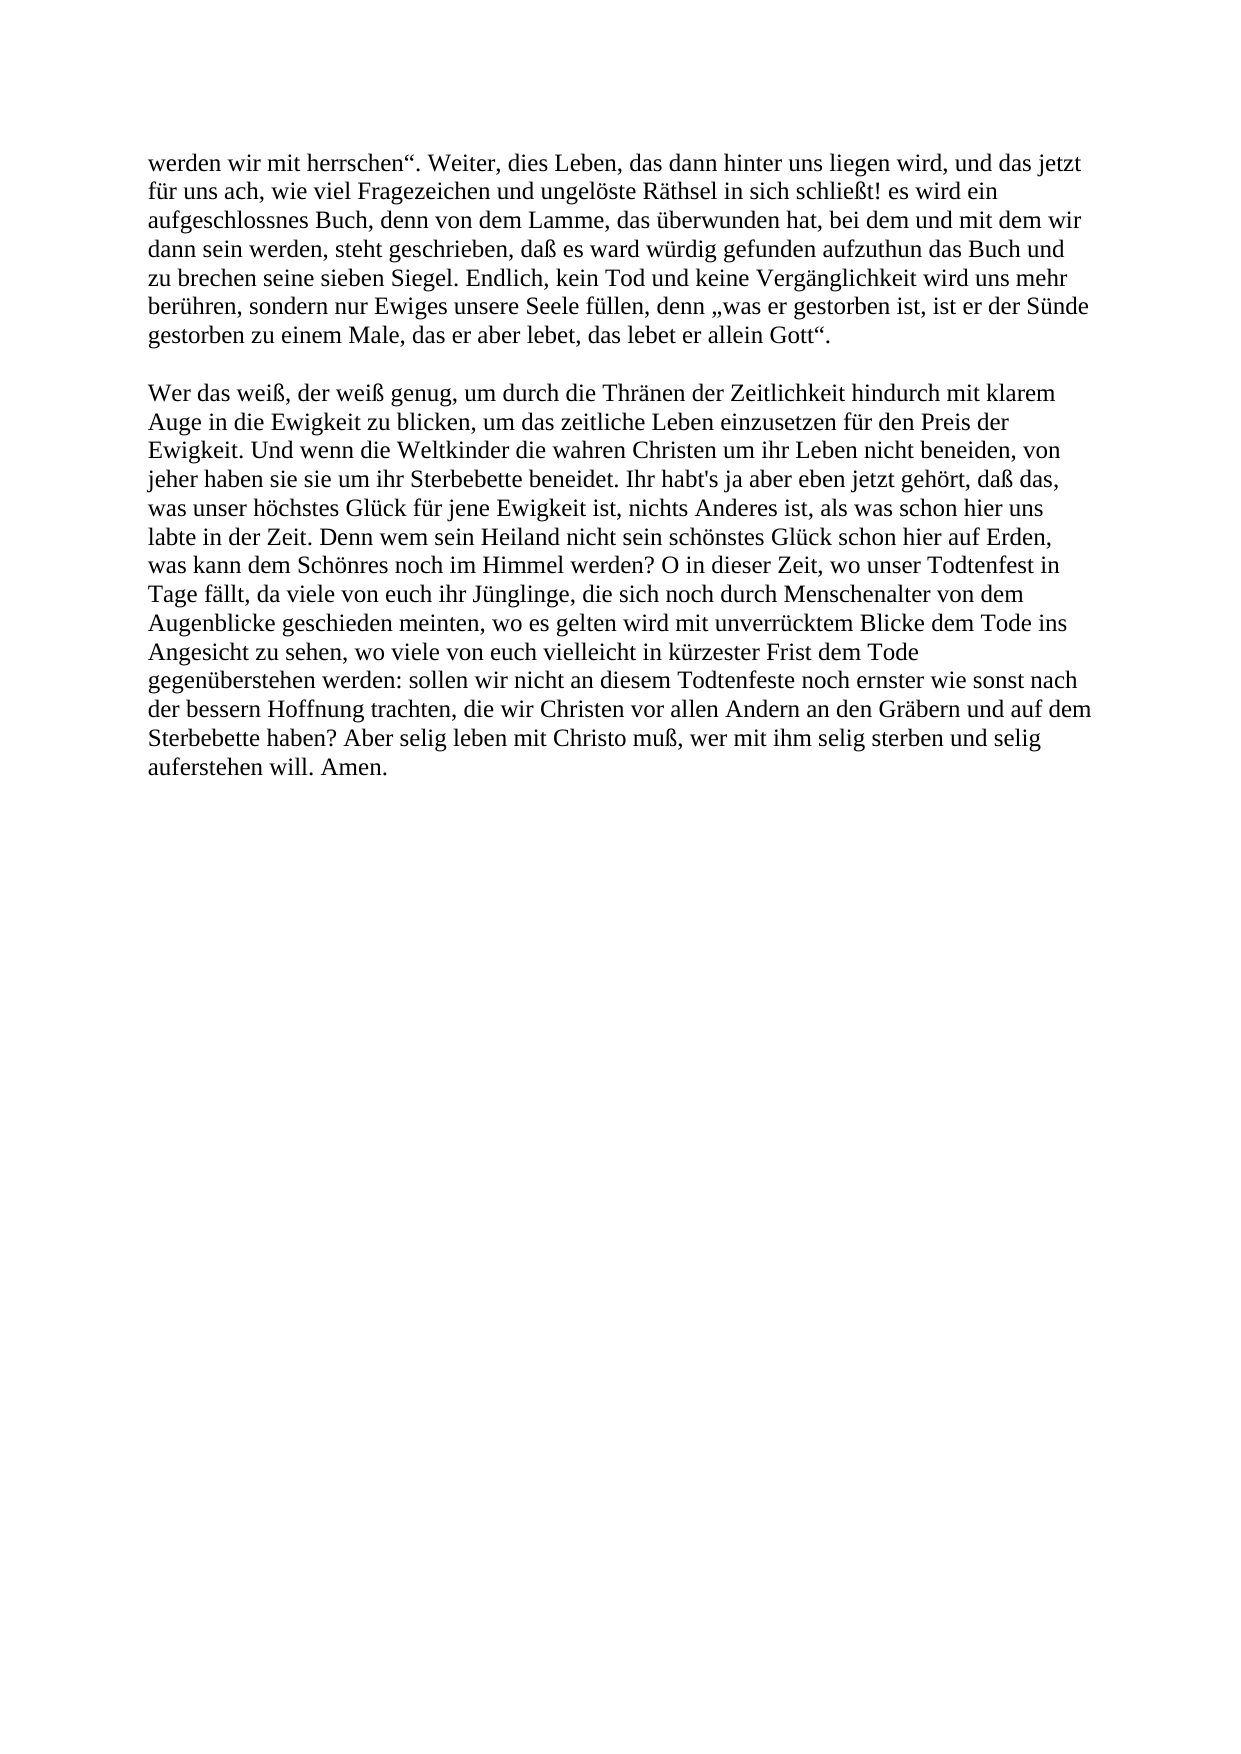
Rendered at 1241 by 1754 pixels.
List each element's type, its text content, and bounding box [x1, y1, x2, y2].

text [148, 148, 1093, 349]
text Wer das weiß, der weiß genug, um durch die Thränen der Zeitlichkeit hindurch mit klarem Auge in die Ewigkeit zu blicken, um das zeitliche Leben einzusetzen für den Preis der Ewigkeit. Und wenn die Weltkinder die wahren Christen um ihr Leben nicht beneiden, von jeher haben sie sie um ihr Sterbebette beneidet. Ihr habt's ja aber eben jetzt gehört, daß das, was unser höchstes Glück für jene Ewigkeit ist, nichts Anderes ist, als was schon hier uns labte in der Zeit. Denn wem sein Heiland nicht sein schönstes Glück schon hier auf Erden, was kann dem Schönres noch im Himmel werden? O in dieser Zeit, wo unser Todtenfest in Tage fällt, da viele von euch ihr Jünglinge, die sich noch durch Menschenalter von dem Augenblicke geschieden meinten, wo es gelten wird mit unverrücktem Blicke dem Tode ins Angesicht zu sehen, wo viele von euch vielleicht in kürzester Frist dem Tode gegenüberstehen werden: sollen wir nicht an diesem Todtenfeste noch ernster wie sonst nach der bessern Hoffnung trachten, die wir Christen vor allen Andern an den Gräbern und auf dem Sterbebette haben? Aber selig leben mit Christo muß, wer mit ihm selig sterben und selig auferstehen will. Amen. [148, 378, 1093, 781]
